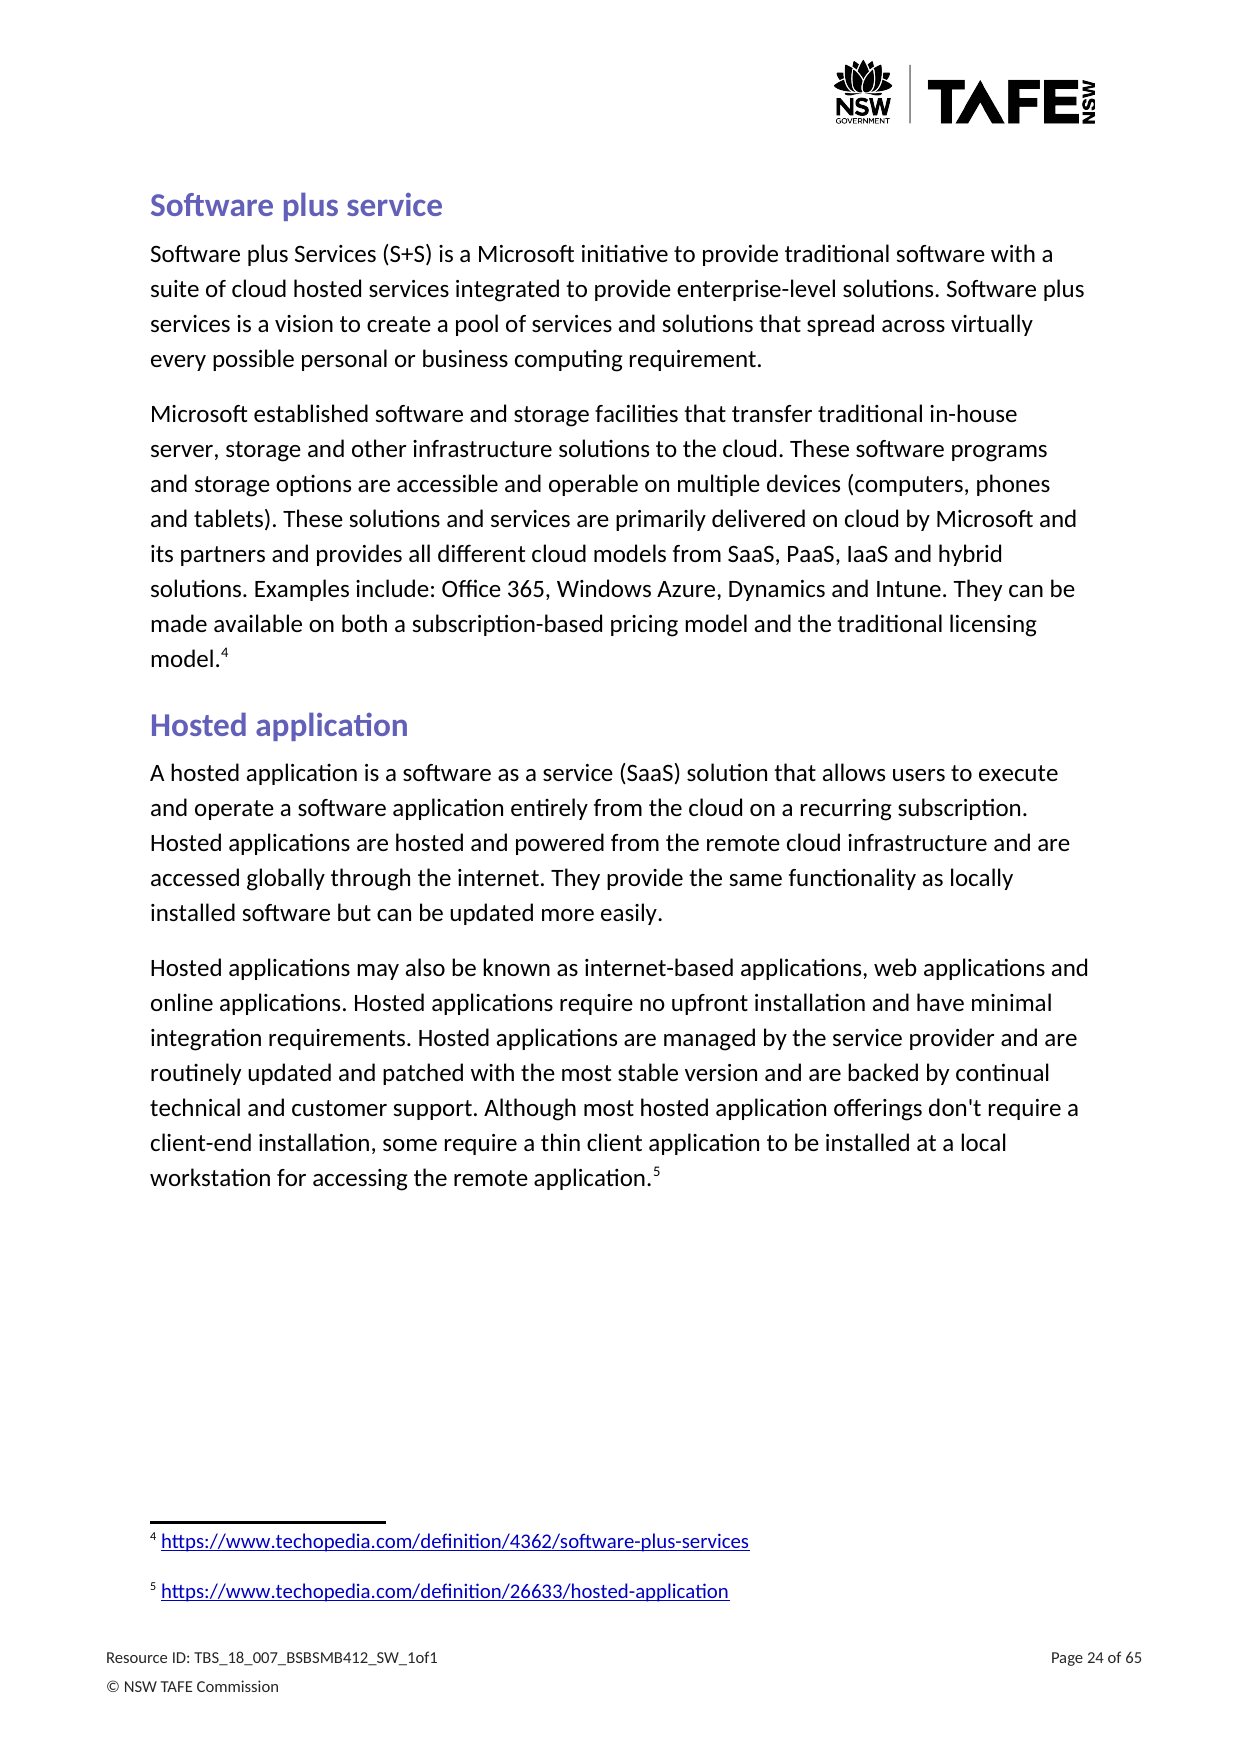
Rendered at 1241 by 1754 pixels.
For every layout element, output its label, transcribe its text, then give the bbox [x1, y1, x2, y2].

picture [834, 59, 1095, 125]
subtitle Software plus service [150, 184, 1090, 225]
text Software plus Services (S+S) is a Microsoft initiative to provide traditional software with a suite of cloud hosted services integrated to provide enterprise-level solutions. Software plus services is a vision to create a pool of services and solutions that spread across virtually every possible personal or business computing requirement. [150, 238, 1090, 373]
subtitle Hosted application [150, 703, 1090, 744]
text Microsoft established software and storage facilities that transfer traditional in-house server, storage and other infrastructure solutions to the cloud. These software programs and storage options are accessible and operable on multiple devices (computers, phones and tablets). These solutions and services are primarily delivered on cloud by Microsoft and its partners and provides all different cloud models from SaaS, PaaS, IaaS and hybrid solutions. Examples include: Office 365, Windows Azure, Dynamics and Intune. They can be made available on both a subscription-based pricing model and the traditional licensing model. [150, 398, 1090, 674]
text Hosted applications may also be known as internet-based applications, web applications and online applications. Hosted applications require no upfront installation and have minimal integration requirements. Hosted applications are managed by the service provider and are routinely updated and patched with the most stable version and are backed by continual technical and customer support. Although most hosted application offerings don't require a client-end installation, some require a thin client application to be installed at a local workstation for accessing the remote application. [150, 953, 1090, 1193]
text A hosted application is a software as a service (SaaS) solution that allows users to execute and operate a software application entirely from the cloud on a recurring subscription. Hosted applications are hosted and powered from the remote cloud infrastructure and are accessed globally through the internet. They provide the same functionality as locally installed software but can be updated more easily. [150, 757, 1090, 927]
